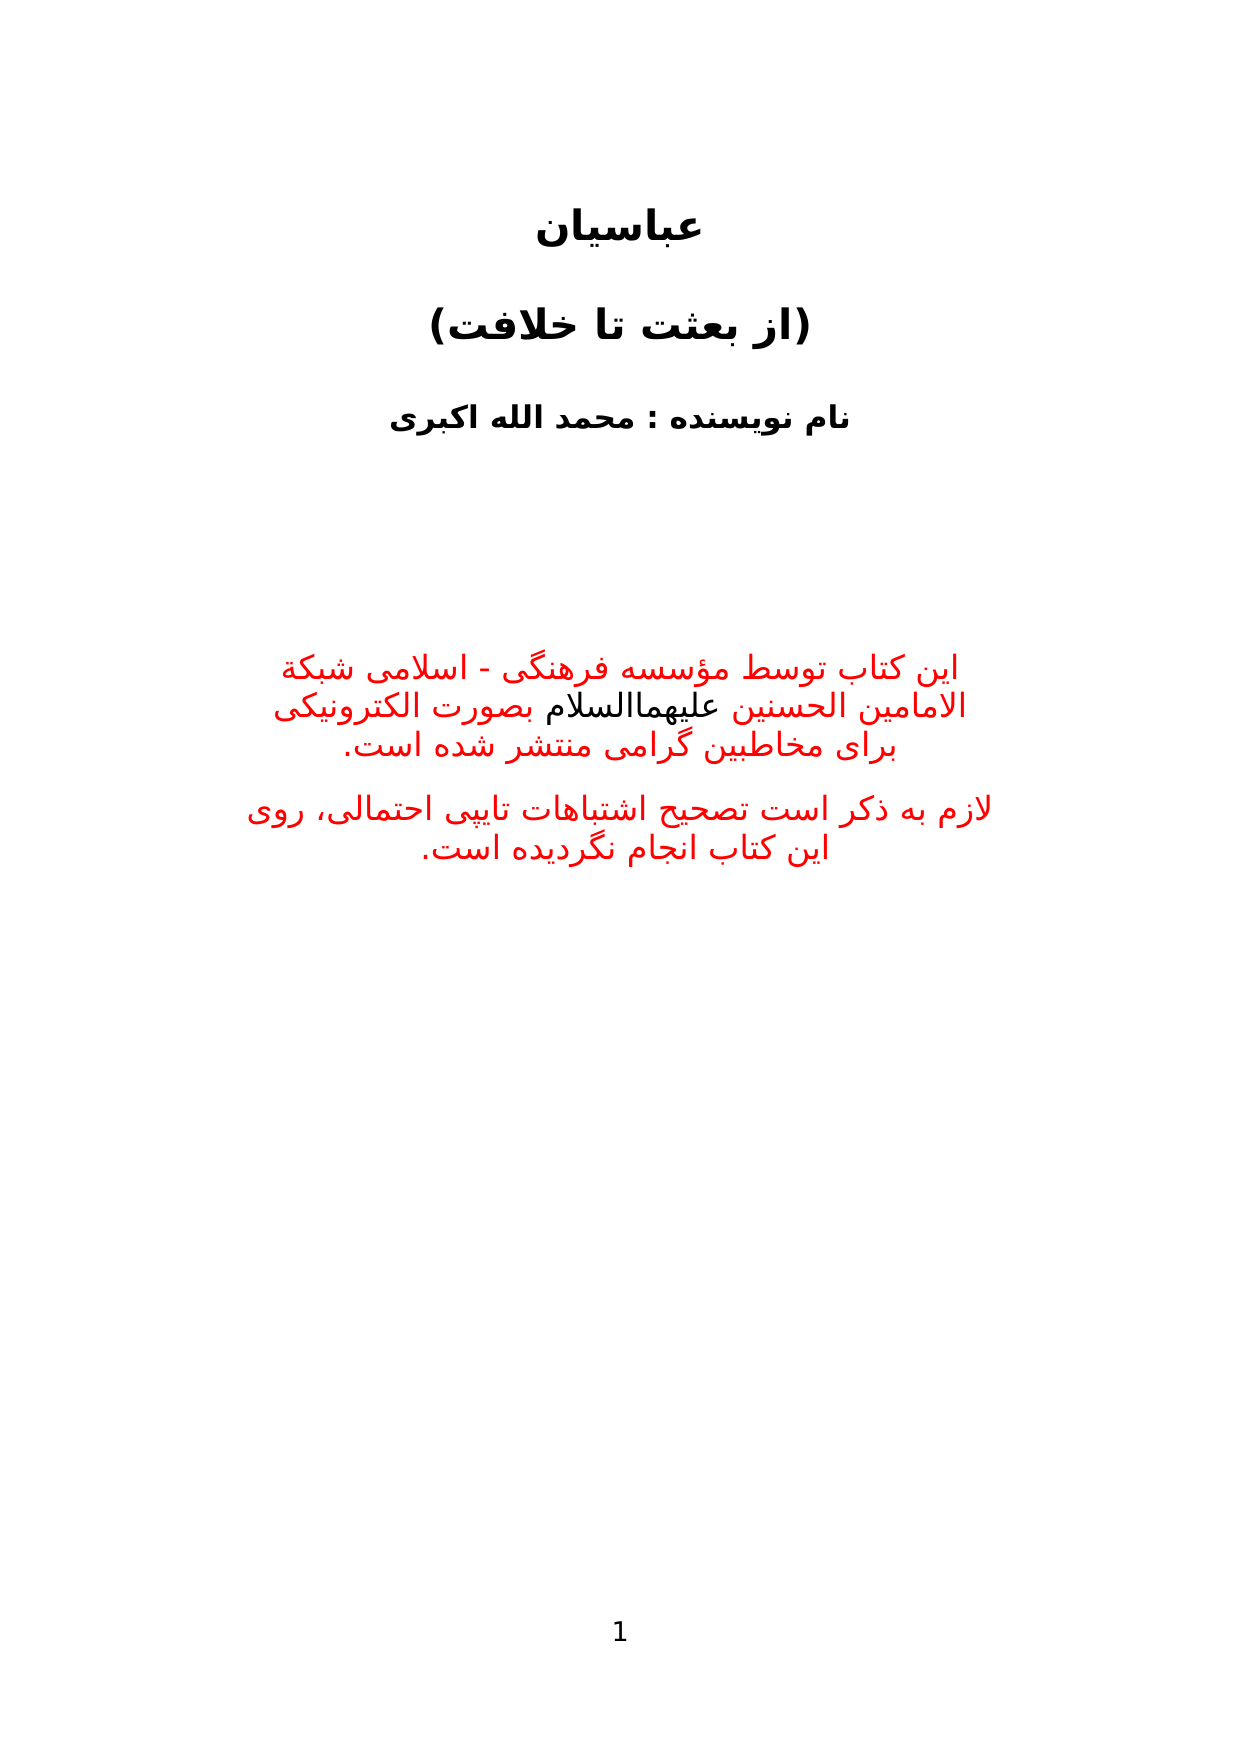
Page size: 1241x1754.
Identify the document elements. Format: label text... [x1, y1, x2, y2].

text عباسیان [236, 202, 1004, 251]
text نام نويسنده : محمد الله اكبرى [236, 399, 1004, 436]
text این کتاب توسط مؤسسه فرهنگی - اسلامی شبکة الامامین الحسنین عليهما‌السلام بصورت الکترونیکی برای مخاطبین گرامی منتشر شده است. [236, 648, 1004, 765]
text (از بعثت تا خلافت) [236, 301, 1004, 349]
text لازم به ذکر است تصحیح اشتباهات تایپی احتمالی، روی این کتاب انجام نگردیده است. [236, 790, 1004, 867]
